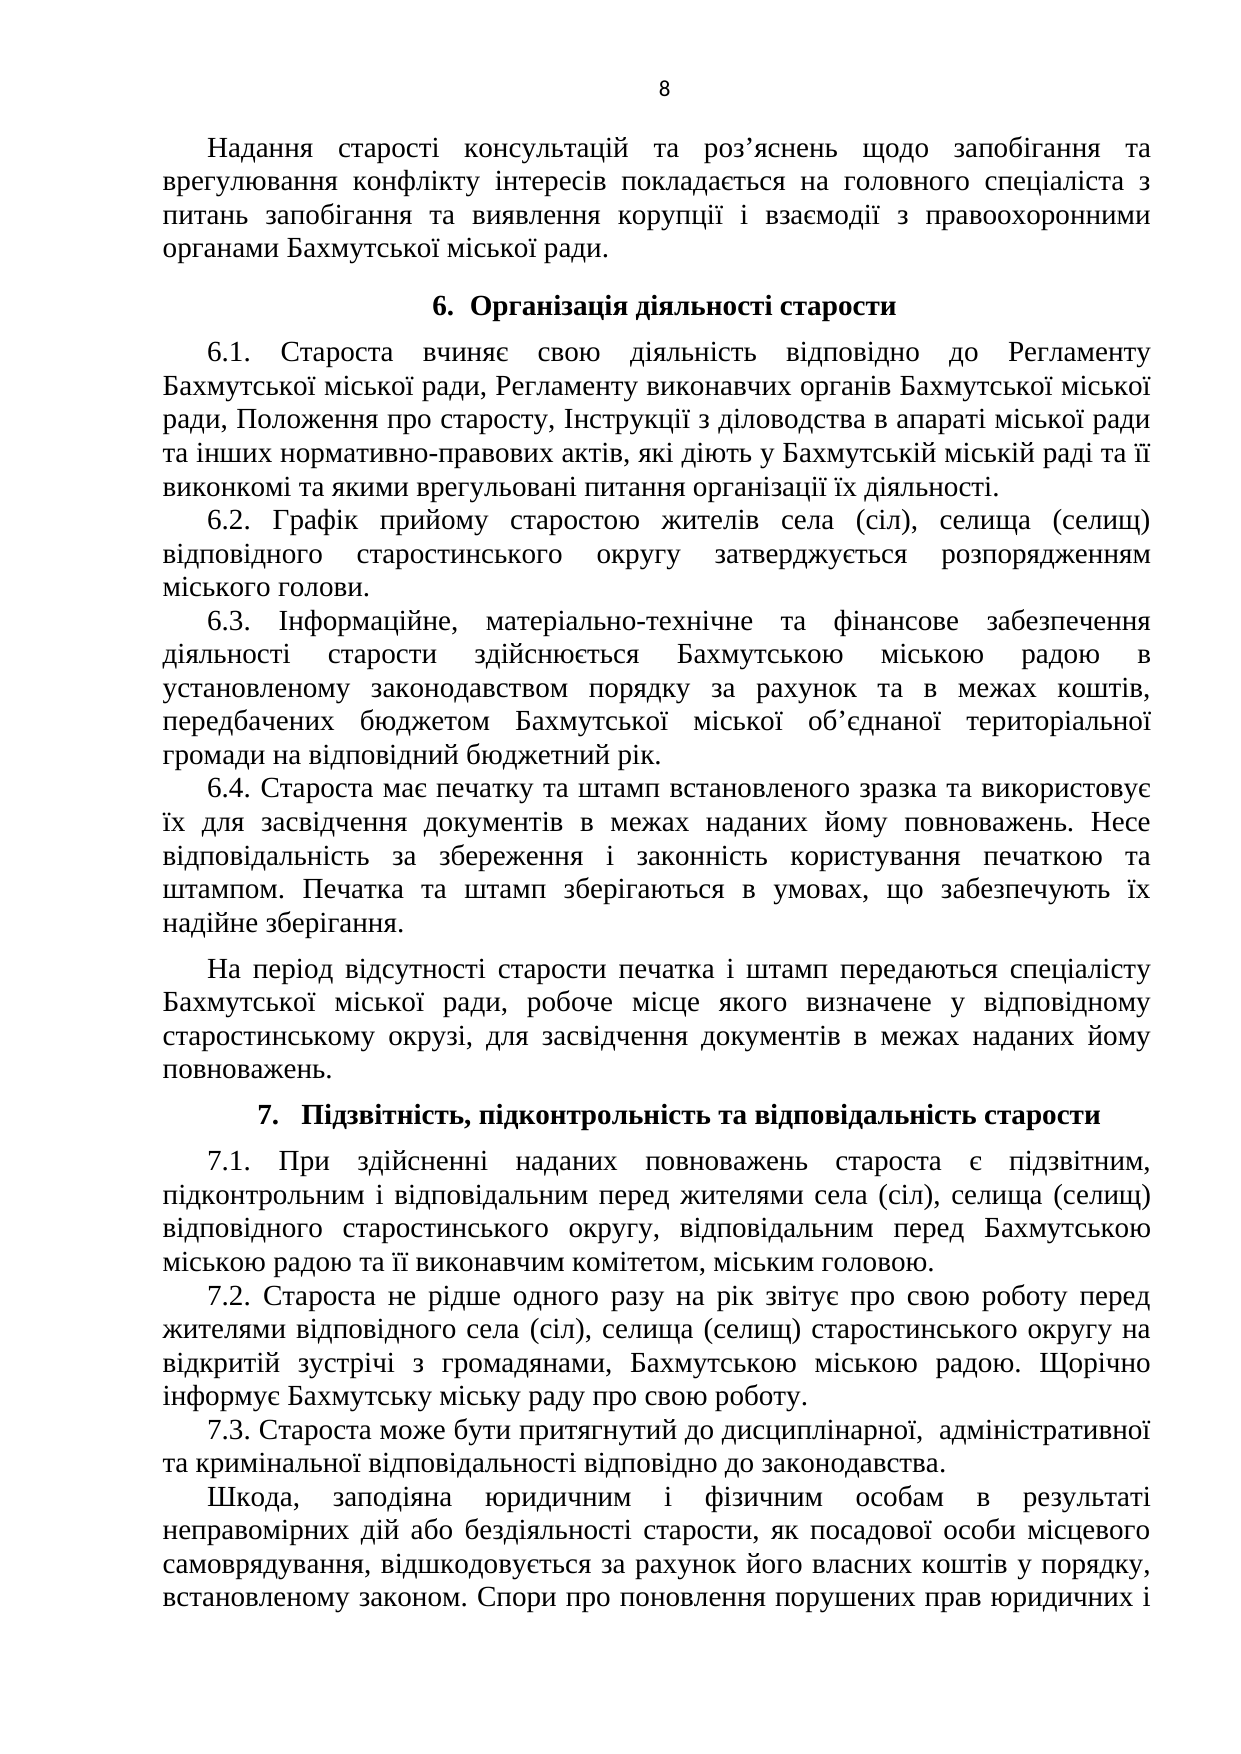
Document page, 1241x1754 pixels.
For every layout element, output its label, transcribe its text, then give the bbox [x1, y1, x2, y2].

list Інформаційне, матеріально-технічне та фінансове забезпечення діяльності старости здійснюється Бахмутською міською радою в установленому законодавством порядку за рахунок та в межах коштів, передбачених бюджетом Бахмутської міської об’єднаної територіальної громади на відповідний бюджетний рік. [162, 603, 1152, 771]
list Староста не рідше одного разу на рік звітує про свою роботу перед жителями відповідного села (сіл), селища (селищ) старостинського округу на відкритій зустрічі з громадянами, Бахмутською міською радою. Щорічно інформує Бахмутську міську раду про свою роботу. [162, 1278, 1152, 1412]
list Організація діяльності старости [177, 288, 1152, 322]
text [162, 1479, 1152, 1613]
list Староста може бути притягнутий до дисциплінарної, адміністративної та кримінальної відповідальності відповідно до законодавства. [162, 1412, 1152, 1479]
list При здійсненні наданих повноважень староста є підзвітним, підконтрольним і відповідальним перед жителями села (сіл), селища (селищ) відповідного старостинського округу, відповідальним перед Бахмутською міською радою та її виконавчим комітетом, міським головою. [162, 1143, 1152, 1278]
list Підзвітність, підконтрольність та відповідальність старости [162, 1097, 1152, 1131]
list Староста має печатку та штамп встановленого зразка та використовує їх для засвідчення документів в межах наданих йому повноважень. Несе відповідальність за збереження і законність користування печаткою та штампом. Печатка та штамп зберігаються в умовах, що забезпечують їх надійне зберігання. [162, 771, 1152, 938]
text На період відсутності старости печатка і штамп передаються спеціалісту Бахмутської міської ради, робоче місце якого визначене у відповідному старостинському окрузі, для засвідчення документів в межах наданих йому повноважень. [162, 951, 1152, 1085]
text Надання старості консультацій та роз’яснень щодо запобігання та врегулювання конфлікту інтересів покладається на головного спеціаліста з питань запобігання та виявлення корупції і взаємодії з правоохоронними органами Бахмутської міської ради. [162, 130, 1152, 264]
list Староста вчиняє свою діяльність відповідно до Регламенту Бахмутської міської ради, Регламенту виконавчих органів Бахмутської міської ради, Положення про старосту, Інструкції з діловодства в апараті міської ради та інших нормативно-правових актів, які діють у Бахмутській міській раді та її виконкомі та якими врегульовані питання організації їх діяльності. [162, 334, 1152, 502]
list Графік прийому старостою жителів села (сіл), селища (селищ) відповідного старостинського округу затверджується розпорядженням міського голови. [162, 502, 1152, 603]
